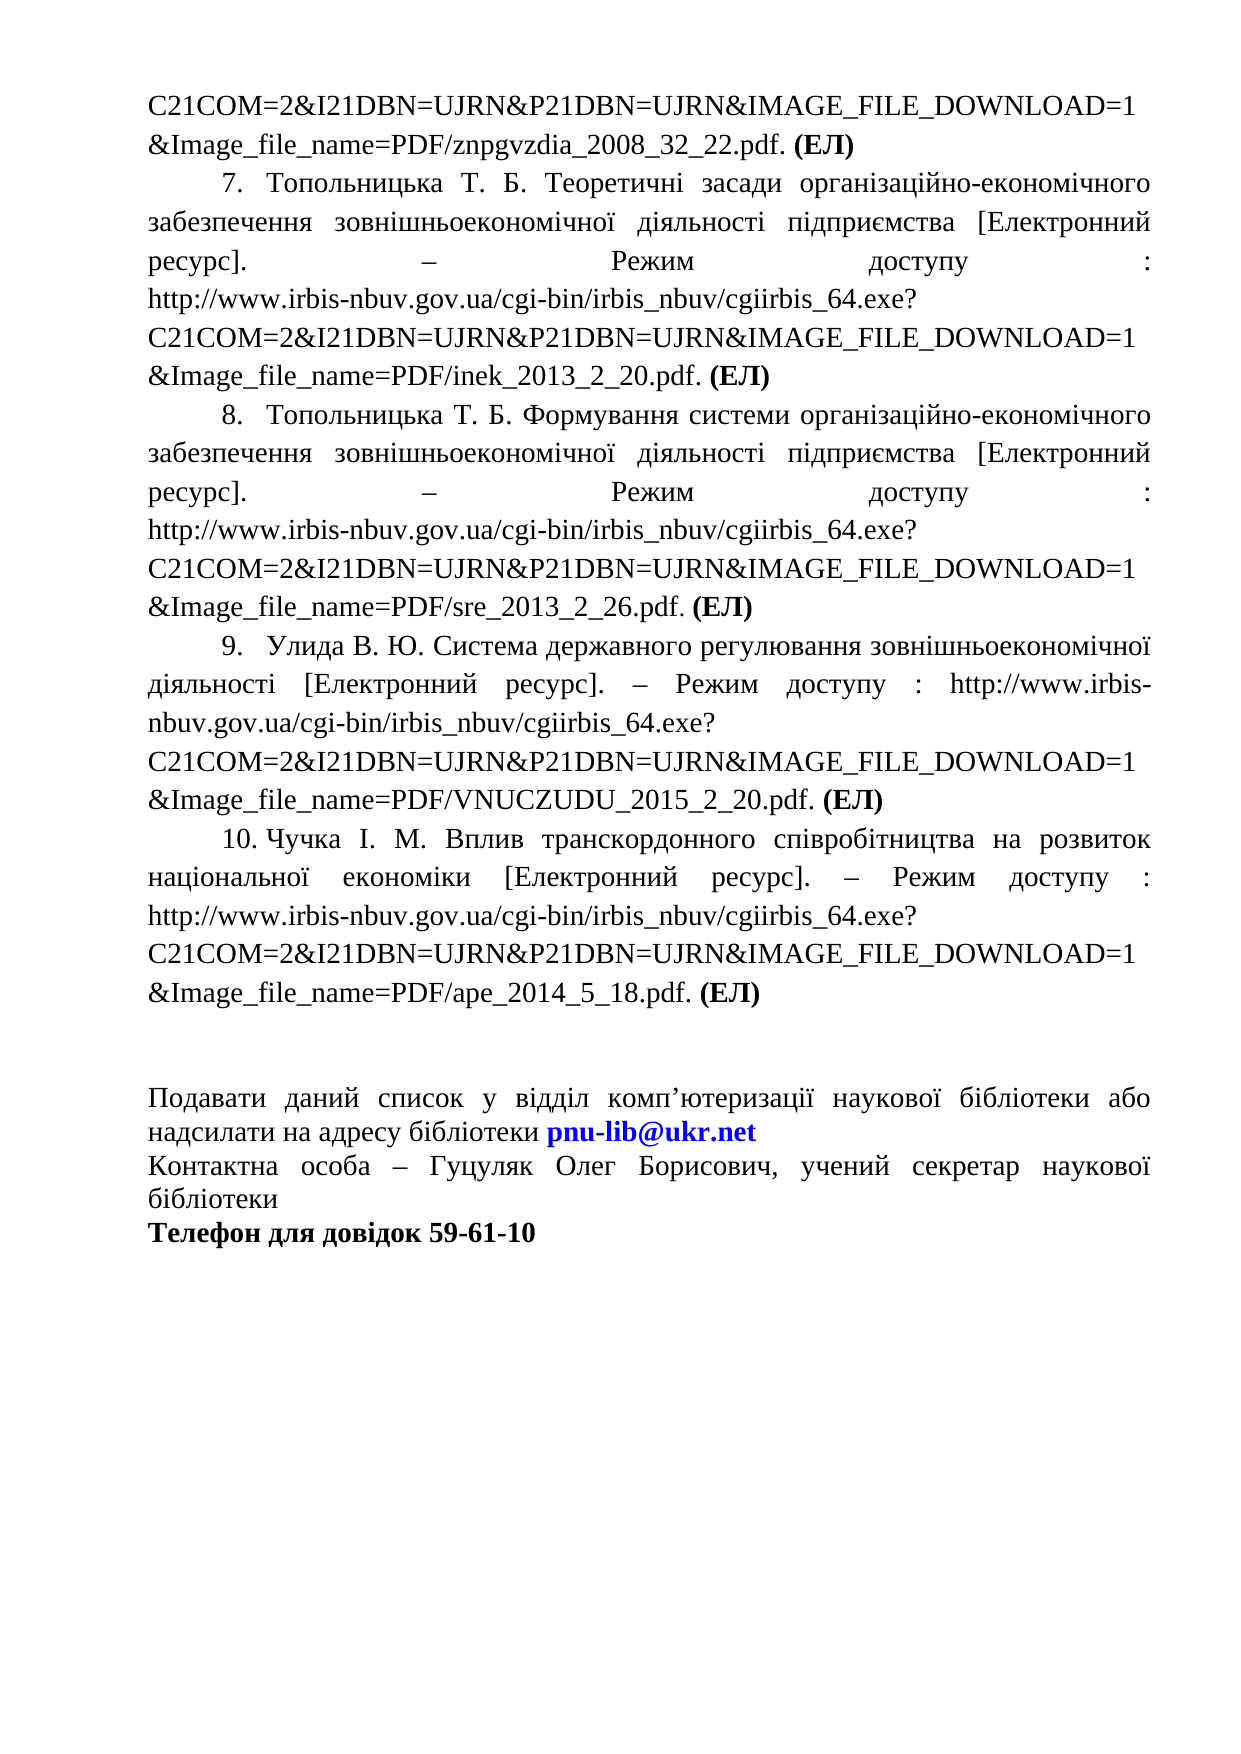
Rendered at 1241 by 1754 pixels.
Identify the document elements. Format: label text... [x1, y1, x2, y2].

text Подавати даний список у відділ комп’ютеризації наукової бібліотеки або надсилати на адресу бібліотеки pnu-lib@ukr.net [148, 1081, 1152, 1148]
list Топольницька Т. Б. Формування системи організаційно-економічного забезпечення зовнішньоекономічної діяльності підприємства [Електронний ресурс]. – Режим доступу : http://www.irbis-nbuv.gov.ua/cgi-bin/irbis_nbuv/cgiirbis_64.exe?C21COM=2&I21DBN=UJRN&P21DBN=UJRN&IMAGE_FILE_DOWNLOAD=1&Image_file_name=PDF/sre_2013_2_26.pdf. (ЕЛ) [148, 397, 1152, 623]
text Телефон для довідок 59-61-10 [148, 1215, 1152, 1248]
text Контактна особа – Гуцуляк Олег Борисович, учений секретар наукової бібліотеки [148, 1148, 1152, 1215]
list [148, 88, 1152, 161]
list Топольницька Т. Б. Теоретичні засади організаційно-економічного забезпечення зовнішньоекономічної діяльності підприємства [Електронний ресурс]. – Режим доступу : http://www.irbis-nbuv.gov.ua/cgi-bin/irbis_nbuv/cgiirbis_64.exe?C21COM=2&I21DBN=UJRN&P21DBN=UJRN&IMAGE_FILE_DOWNLOAD=1&Image_file_name=PDF/inek_2013_2_20.pdf. (ЕЛ) [148, 166, 1152, 392]
list Чучка І. М. Вплив транскордонного співробітництва на розвиток національної економіки [Електронний ресурс]. – Режим доступу : http://www.irbis-nbuv.gov.ua/cgi-bin/irbis_nbuv/cgiirbis_64.exe?C21COM=2&I21DBN=UJRN&P21DBN=UJRN&IMAGE_FILE_DOWNLOAD=1&Image_file_name=PDF/ape_2014_5_18.pdf. (ЕЛ) [148, 821, 1152, 1008]
list Улида В. Ю. Система державного регулювання зовнішньоекономічної діяльності [Електронний ресурс]. – Режим доступу : http://www.irbis-nbuv.gov.ua/cgi-bin/irbis_nbuv/cgiirbis_64.exe?C21COM=2&I21DBN=UJRN&P21DBN=UJRN&IMAGE_FILE_DOWNLOAD=1&Image_file_name=PDF/VNUCZUDU_2015_2_20.pdf. (ЕЛ) [148, 628, 1152, 816]
